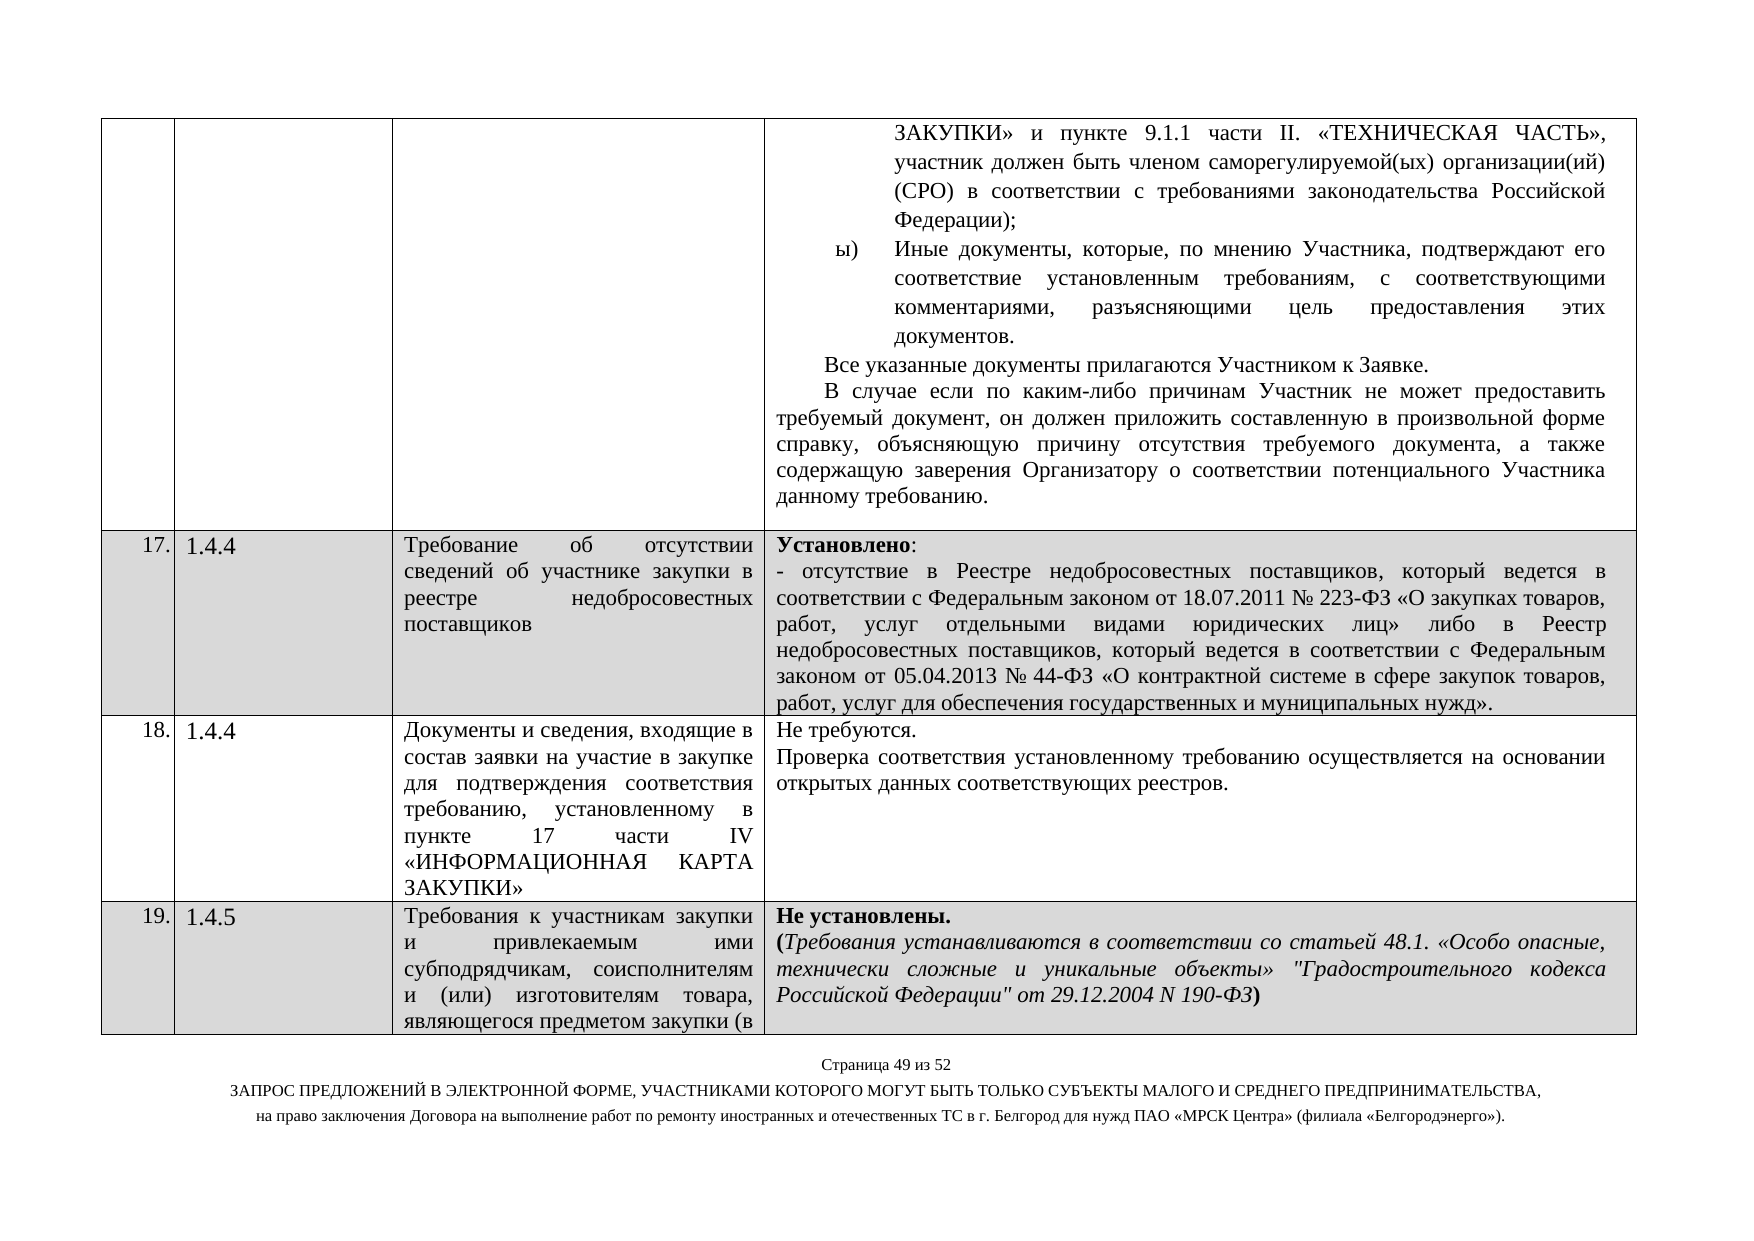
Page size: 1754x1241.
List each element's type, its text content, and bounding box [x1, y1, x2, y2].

table_cell [102, 902, 174, 1034]
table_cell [393, 119, 764, 530]
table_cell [765, 902, 1636, 1034]
table_cell Требование об отсутствии сведений об участнике закупки в реестре недобросовестных поставщиков [393, 531, 764, 715]
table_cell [765, 119, 1636, 530]
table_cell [393, 902, 764, 1034]
table_cell Документы и сведения, входящие в состав заявки на участие в закупке для подтверждения соответствия требованию, установленному в пункте 17 части IV «ИНФОРМАЦИОННАЯ КАРТА ЗАКУПКИ» [393, 716, 764, 901]
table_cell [175, 119, 392, 530]
table_cell Установлено: - отсутствие в Реестре недобросовестных поставщиков, который ведется в соответствии с Федеральным законом от 18.07.2011 № 223-ФЗ «О закупках товаров, работ, услуг отдельными видами юридических лиц» либо в Реестр недобросовестных поставщиков, который ведется в соответствии с Федеральным законом от 05.04.2013 № 44-ФЗ «О контрактной системе в сфере закупок товаров, работ, услуг для обеспечения государственных и муниципальных нужд». [765, 531, 1636, 715]
table_cell [102, 119, 174, 530]
table_cell 1.4.5 [175, 902, 392, 1034]
table_cell Не требуются. Проверка соответствия установленному требованию осуществляется на основании открытых данных соответствующих реестров. [765, 716, 1636, 901]
table_cell [102, 716, 174, 901]
table_cell 1.4.4 [175, 531, 392, 715]
table_cell 1.4.4 [175, 716, 392, 901]
table_cell [102, 531, 174, 715]
